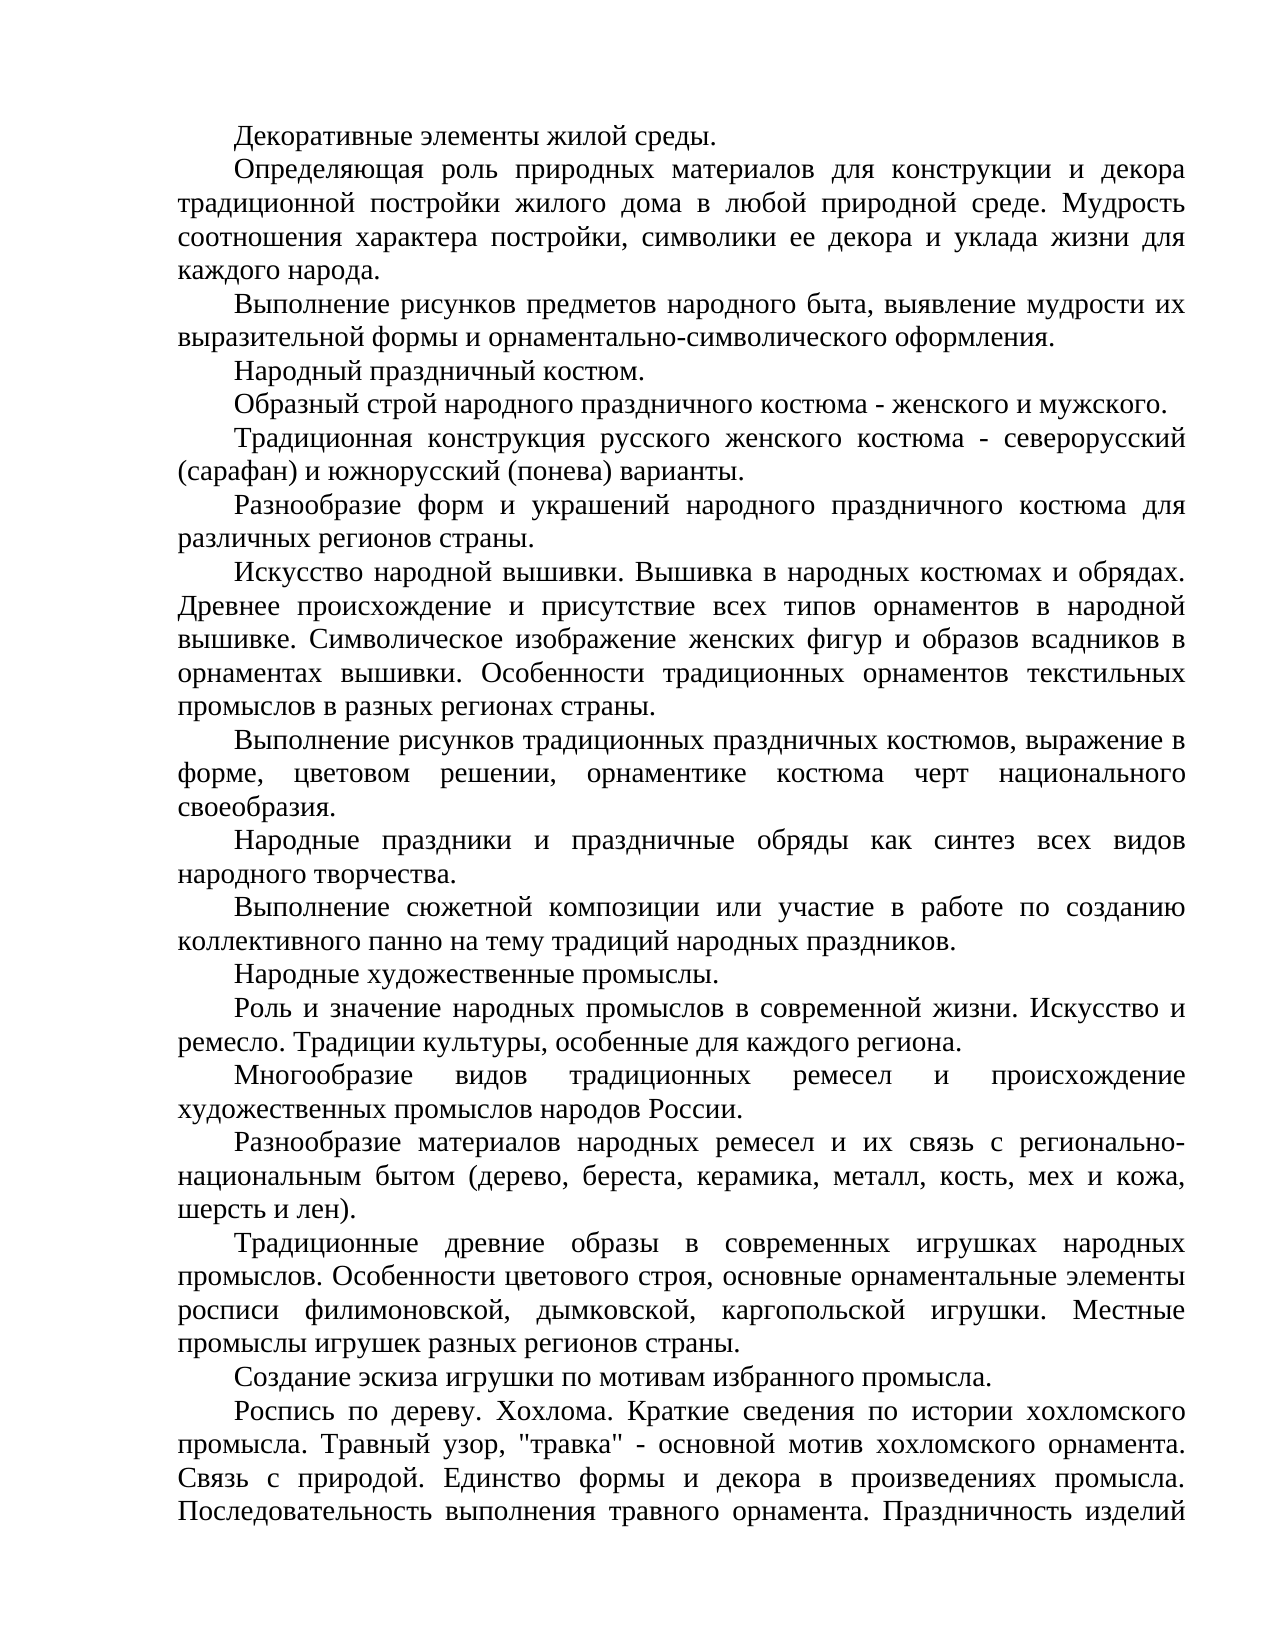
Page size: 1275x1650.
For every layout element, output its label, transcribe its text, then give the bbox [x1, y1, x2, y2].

text Разнообразие форм и украшений народного праздничного костюма для различных регионов страны. [177, 487, 1186, 554]
text Декоративные элементы жилой среды. [177, 118, 1186, 152]
text Искусство народной вышивки. Вышивка в народных костюмах и обрядах. Древнее происхождение и присутствие всех типов орнаментов в народной вышивке. Символическое изображение женских фигур и образов всадников в орнаментах вышивки. Особенности традиционных орнаментов текстильных промыслов в разных регионах страны. [177, 554, 1186, 722]
text Разнообразие материалов народных ремесел и их связь с регионально-национальным бытом (дерево, береста, керамика, металл, кость, мех и кожа, шерсть и лен). [177, 1124, 1186, 1225]
text Создание эскиза игрушки по мотивам избранного промысла. [177, 1359, 1186, 1393]
text Определяющая роль природных материалов для конструкции и декора традиционной постройки жилого дома в любой природной среде. Мудрость соотношения характера постройки, символики ее декора и уклада жизни для каждого народа. [177, 152, 1186, 286]
text Роль и значение народных промыслов в современной жизни. Искусство и ремесло. Традиции культуры, особенные для каждого региона. [177, 990, 1186, 1057]
text Народный праздничный костюм. [177, 353, 1186, 386]
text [177, 1393, 1186, 1527]
text Выполнение рисунков предметов народного быта, выявление мудрости их выразительной формы и орнаментально-символического оформления. [177, 286, 1186, 353]
text Выполнение рисунков традиционных праздничных костюмов, выражение в форме, цветовом решении, орнаментике костюма черт национального своеобразия. [177, 722, 1186, 822]
text Традиционная конструкция русского женского костюма - северорусский (сарафан) и южнорусский (понева) варианты. [177, 420, 1186, 487]
text Образный строй народного праздничного костюма - женского и мужского. [177, 386, 1186, 420]
text Традиционные древние образы в современных игрушках народных промыслов. Особенности цветового строя, основные орнаментальные элементы росписи филимоновской, дымковской, каргопольской игрушки. Местные промыслы игрушек разных регионов страны. [177, 1225, 1186, 1359]
text Выполнение сюжетной композиции или участие в работе по созданию коллективного панно на тему традиций народных праздников. [177, 889, 1186, 957]
text Народные праздники и праздничные обряды как синтез всех видов народного творчества. [177, 822, 1186, 889]
text Народные художественные промыслы. [177, 957, 1186, 990]
text Многообразие видов традиционных ремесел и происхождение художественных промыслов народов России. [177, 1057, 1186, 1124]
